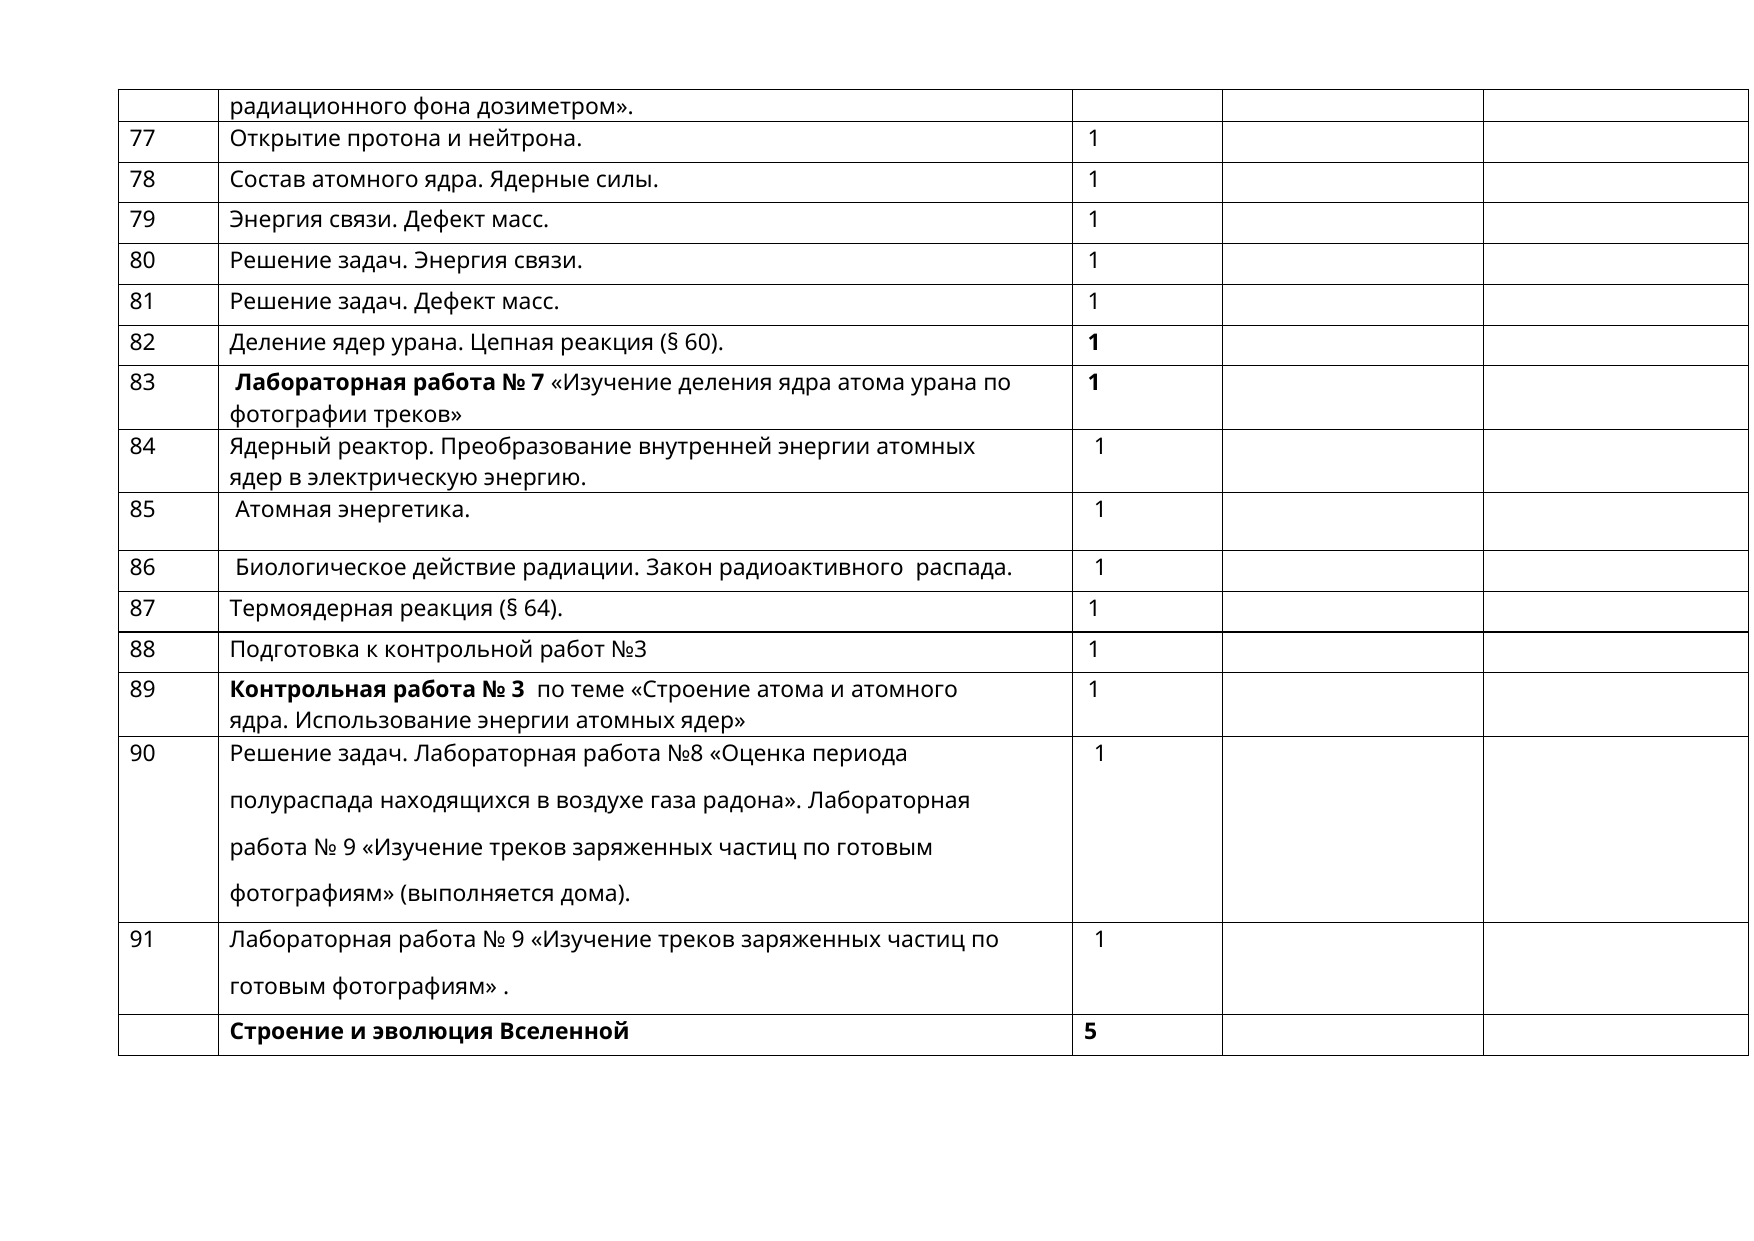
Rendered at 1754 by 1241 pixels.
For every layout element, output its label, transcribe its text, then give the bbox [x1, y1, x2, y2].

table_cell [1223, 285, 1483, 324]
table_cell 86 [119, 551, 218, 591]
table_cell Открытие протона и нейтрона. [219, 122, 1072, 162]
table_cell 1 [1073, 326, 1222, 365]
table_cell [1484, 285, 1748, 324]
table_cell 1 [1073, 673, 1222, 736]
table_cell [1484, 430, 1748, 492]
table_cell [1484, 326, 1748, 365]
table_cell 1 [1073, 163, 1222, 202]
table_cell [1223, 737, 1483, 922]
table_cell [1484, 1015, 1748, 1055]
table_cell 1 [1073, 633, 1222, 672]
table_cell Решение задач. Дефект масс. [219, 285, 1072, 324]
table_cell 87 [119, 592, 218, 631]
table_cell 5 [1073, 1015, 1222, 1055]
table_cell 76 [119, 90, 218, 121]
table_cell [1223, 1015, 1483, 1055]
table_cell 82 [119, 326, 218, 365]
table_cell Атомная энергетика. [219, 493, 1072, 550]
table_cell [1223, 326, 1483, 365]
table_cell Энергия связи. Дефект масс. [219, 203, 1072, 243]
table_cell [1484, 923, 1748, 1014]
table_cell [219, 90, 1072, 121]
table_cell Строение и эволюция Вселенной [219, 1015, 1072, 1055]
table_cell 77 [119, 122, 218, 162]
table_cell [1484, 90, 1748, 121]
table_cell [119, 1015, 218, 1055]
table_cell 1 [1073, 923, 1222, 1014]
table_cell 1 [1073, 737, 1222, 922]
table_cell 1 [1073, 203, 1222, 243]
table_cell 90 [119, 737, 218, 922]
table_cell [1484, 592, 1748, 631]
table_cell Лабораторная работа № 9 «Изучение треков заряженных частиц по готовым фотографиям» . [219, 923, 1072, 1014]
table_cell Решение задач. Энергия связи. [219, 244, 1072, 284]
table_cell 85 [119, 493, 218, 550]
table_cell 1 [1073, 122, 1222, 162]
table_cell [1484, 203, 1748, 243]
table_cell Решение задач. Лабораторная работа №8 «Оценка периода полураспада находящихся в воздухе газа радона». Лабораторная работа № 9 «Изучение треков заряженных частиц по готовым фотографиям» (выполняется дома). [219, 737, 1072, 922]
table_cell [1484, 366, 1748, 429]
table_cell 1 [1073, 592, 1222, 631]
table_cell 1 [1073, 285, 1222, 324]
table_cell [1223, 122, 1483, 162]
table_cell [1223, 493, 1483, 550]
table_cell [1484, 551, 1748, 591]
table_cell [1223, 203, 1483, 243]
table_cell Состав атомного ядра. Ядерные силы. [219, 163, 1072, 202]
table_cell [1223, 923, 1483, 1014]
table_cell [1484, 493, 1748, 550]
table_cell Лабораторная работа № 7 «Изучение деления ядра атома урана по фотографии треков» [219, 366, 1072, 429]
table_cell [1484, 163, 1748, 202]
table_cell 81 [119, 285, 218, 324]
table_cell 1 [1073, 493, 1222, 550]
table_cell 1 [1073, 551, 1222, 591]
table_cell 88 [119, 633, 218, 672]
table_cell 1 [1073, 90, 1222, 121]
table_cell Биологическое действие радиации. Закон радиоактивного распада. [219, 551, 1072, 591]
table_cell [1223, 633, 1483, 672]
table_cell [1223, 673, 1483, 736]
table_cell [1223, 366, 1483, 429]
table_cell Термоядерная реакция (§ 64). [219, 592, 1072, 631]
table_cell Ядерный реактор. Преобразование внутренней энергии атомных ядер в электрическую энергию. [219, 430, 1072, 492]
table_cell [1484, 633, 1748, 672]
table_cell 79 [119, 203, 218, 243]
table_cell [1484, 244, 1748, 284]
table_cell 1 [1073, 244, 1222, 284]
table_cell 78 [119, 163, 218, 202]
table_cell [1223, 430, 1483, 492]
table_cell 84 [119, 430, 218, 492]
table_cell [1484, 673, 1748, 736]
table_cell [1484, 737, 1748, 922]
table_cell 83 [119, 366, 218, 429]
table_cell 1 [1073, 366, 1222, 429]
table_cell 1 [1073, 430, 1222, 492]
table_cell Подготовка к контрольной работ №3 [219, 633, 1072, 672]
table_cell [1223, 163, 1483, 202]
table_cell [1223, 90, 1483, 121]
table_cell Контрольная работа № 3 по теме «Строение атома и атомного ядра. Использование энергии атомных ядер» [219, 673, 1072, 736]
table_cell 80 [119, 244, 218, 284]
table_cell 91 [119, 923, 218, 1014]
table_cell [1223, 244, 1483, 284]
table_cell [1223, 551, 1483, 591]
table_cell 89 [119, 673, 218, 736]
table_cell [1223, 592, 1483, 631]
table_cell [1484, 122, 1748, 162]
table_cell Деление ядер урана. Цепная реакция (§ 60). [219, 326, 1072, 365]
